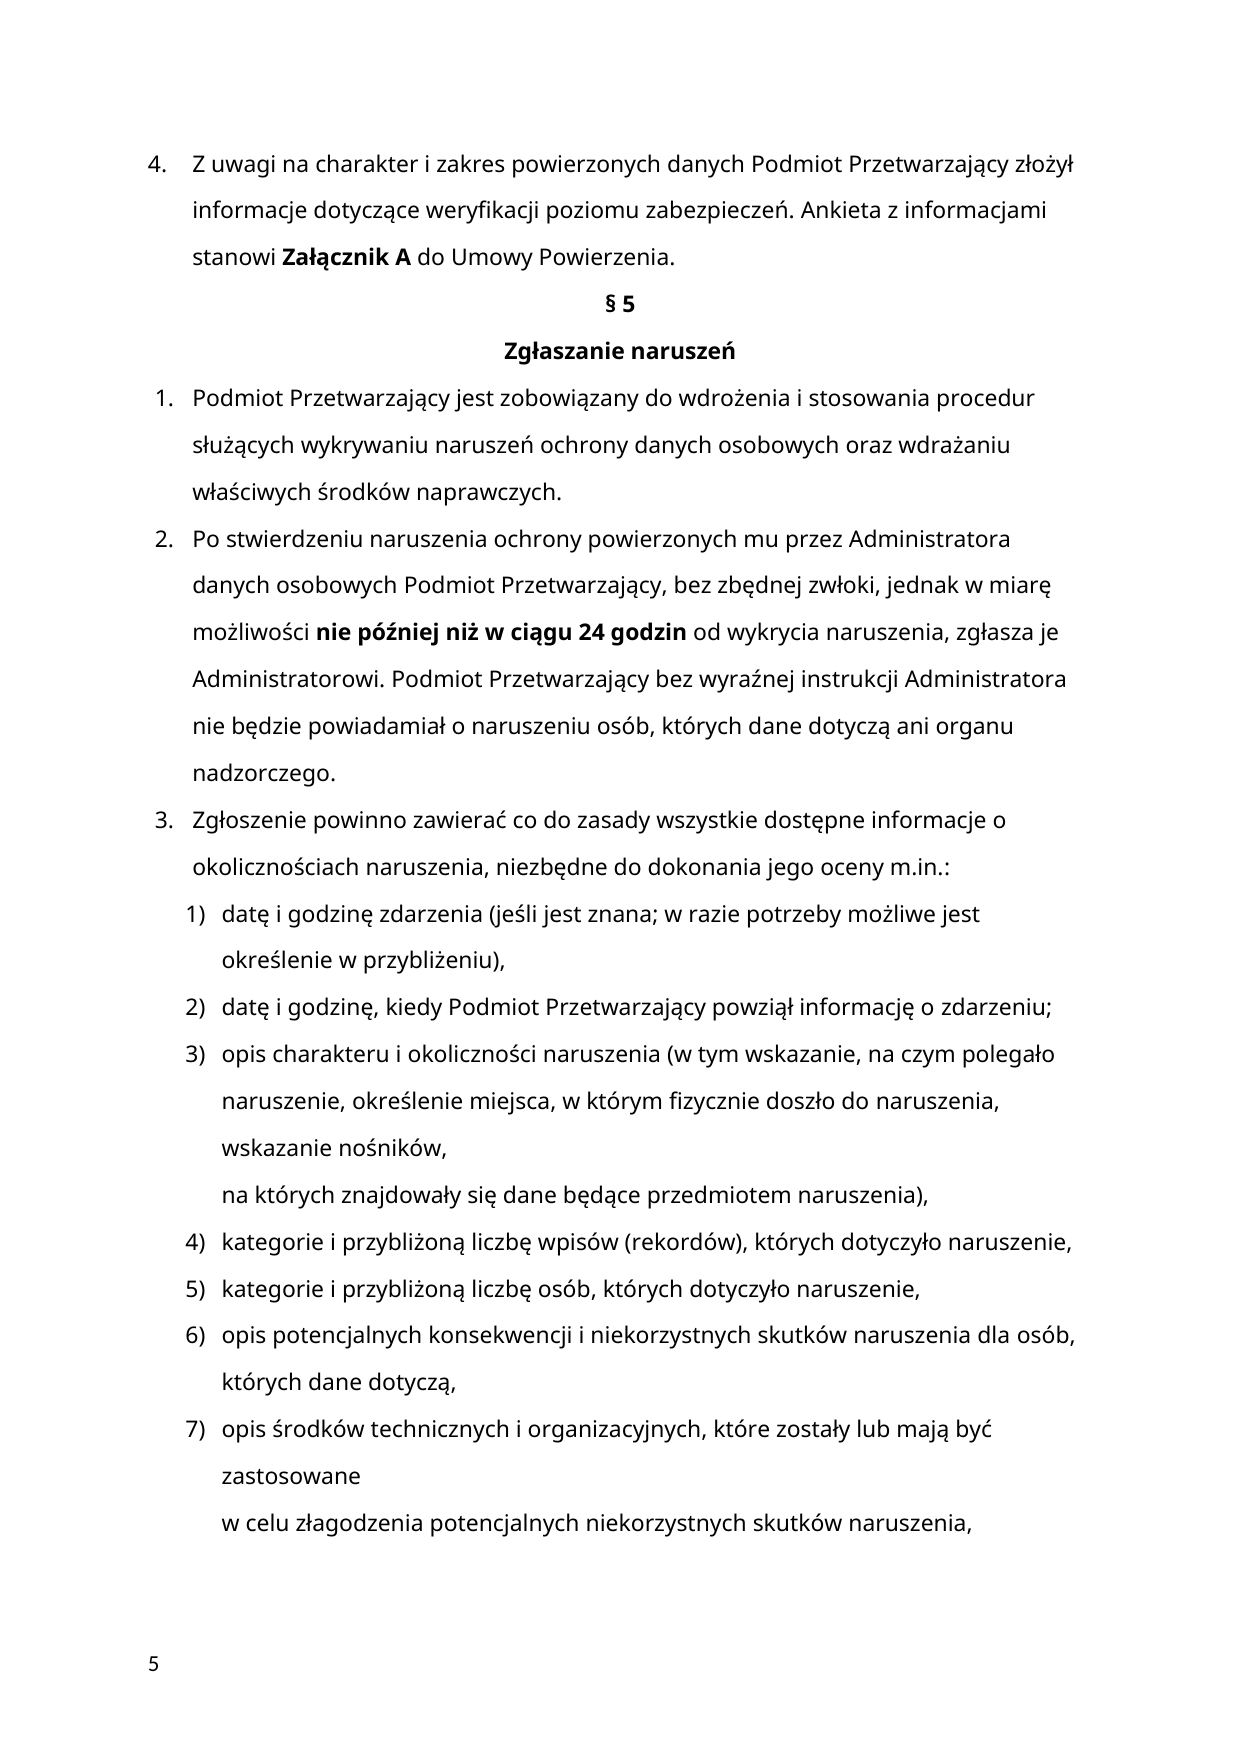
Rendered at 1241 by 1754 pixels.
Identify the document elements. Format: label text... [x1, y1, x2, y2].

list Zgłoszenie powinno zawierać co do zasady wszystkie dostępne informacje o okolicznościach naruszenia, niezbędne do dokonania jego oceny m.in.: [154, 804, 1093, 882]
list Podmiot Przetwarzający jest zobowiązany do wdrożenia i stosowania procedur służących wykrywaniu naruszeń ochrony danych osobowych oraz wdrażaniu właściwych środków naprawczych. [154, 382, 1093, 507]
list kategorie i przybliżoną liczbę osób, których dotyczyło naruszenie, [185, 1273, 1093, 1304]
list opis charakteru i okoliczności naruszenia (w tym wskazanie, na czym polegało naruszenie, określenie miejsca, w którym fizycznie doszło do naruszenia, wskazanie nośników, na których znajdowały się dane będące przedmiotem naruszenia), [185, 1038, 1093, 1210]
list opis środków technicznych i organizacyjnych, które zostały lub mają być zastosowane w celu złagodzenia potencjalnych niekorzystnych skutków naruszenia, [185, 1413, 1093, 1538]
list § 5 [148, 288, 1093, 319]
list Po stwierdzeniu naruszenia ochrony powierzonych mu przez Administratora danych osobowych Podmiot Przetwarzający, bez zbędnej zwłoki, jednak w miarę możliwości nie później niż w ciągu 24 godzin od wykrycia naruszenia, zgłasza je Administratorowi. Podmiot Przetwarzający bez wyraźnej instrukcji Administratora nie będzie powiadamiał o naruszeniu osób, których dane dotyczą ani organu nadzorczego. [154, 523, 1093, 788]
list Z uwagi na charakter i zakres powierzonych danych Podmiot Przetwarzający złożył informacje dotyczące weryfikacji poziomu zabezpieczeń. Ankieta z informacjami stanowi Załącznik A do Umowy Powierzenia. [148, 148, 1093, 273]
list opis potencjalnych konsekwencji i niekorzystnych skutków naruszenia dla osób, których dane dotyczą, [185, 1319, 1093, 1398]
list Zgłaszanie naruszeń [148, 335, 1093, 366]
list datę i godzinę zdarzenia (jeśli jest znana; w razie potrzeby możliwe jest określenie w przybliżeniu), [185, 898, 1093, 976]
list kategorie i przybliżoną liczbę wpisów (rekordów), których dotyczyło naruszenie, [185, 1226, 1093, 1257]
list datę i godzinę, kiedy Podmiot Przetwarzający powziął informację o zdarzeniu; [185, 991, 1093, 1023]
